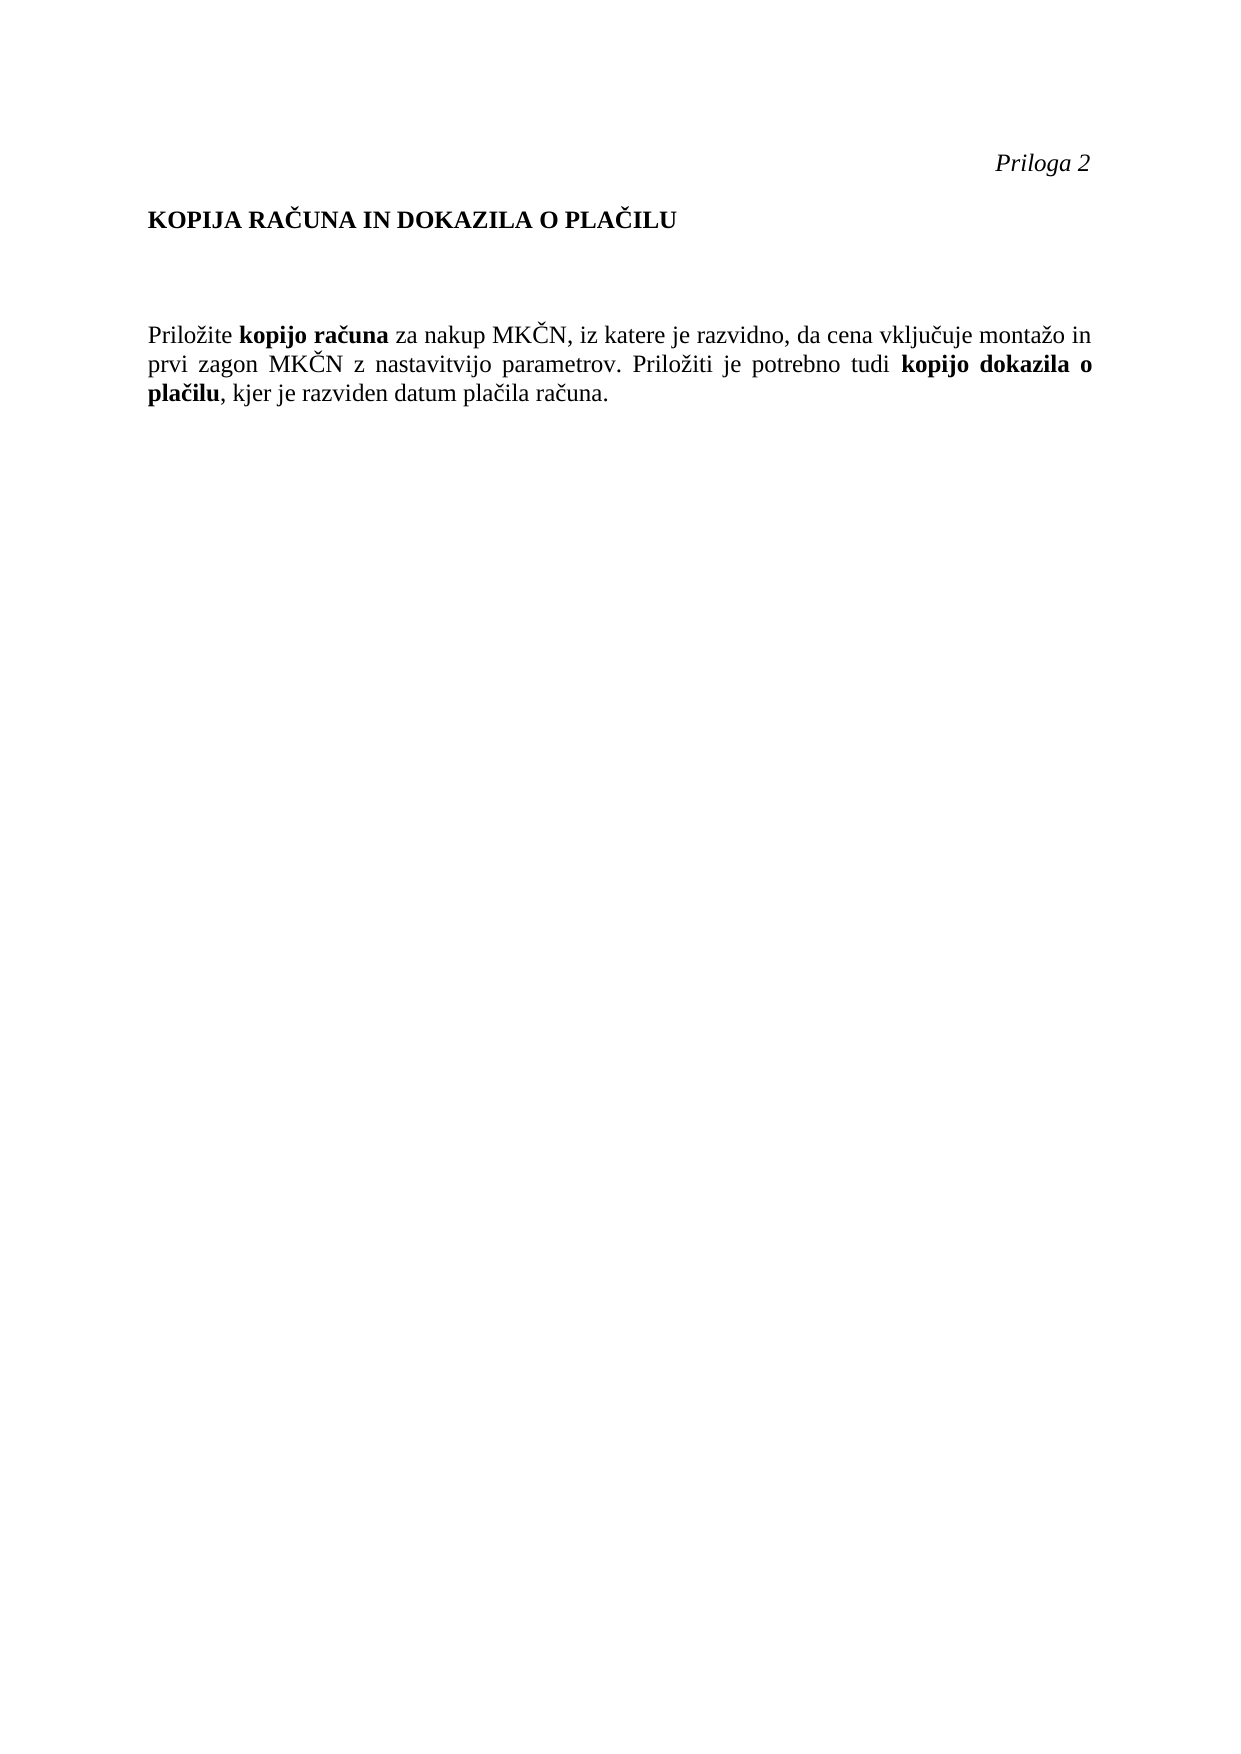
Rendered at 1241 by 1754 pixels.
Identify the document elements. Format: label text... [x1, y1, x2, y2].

text KOPIJA RAČUNA IN DOKAZILA O PLAČILU [148, 205, 1093, 234]
text Priloga 2 [148, 148, 1093, 176]
text Priložite kopijo računa za nakup MKČN, iz katere je razvidno, da cena vključuje montažo in prvi zagon MKČN z nastavitvijo parametrov. Priložiti je potrebno tudi kopijo dokazila o plačilu, kjer je razviden datum plačila računa. [148, 320, 1093, 406]
